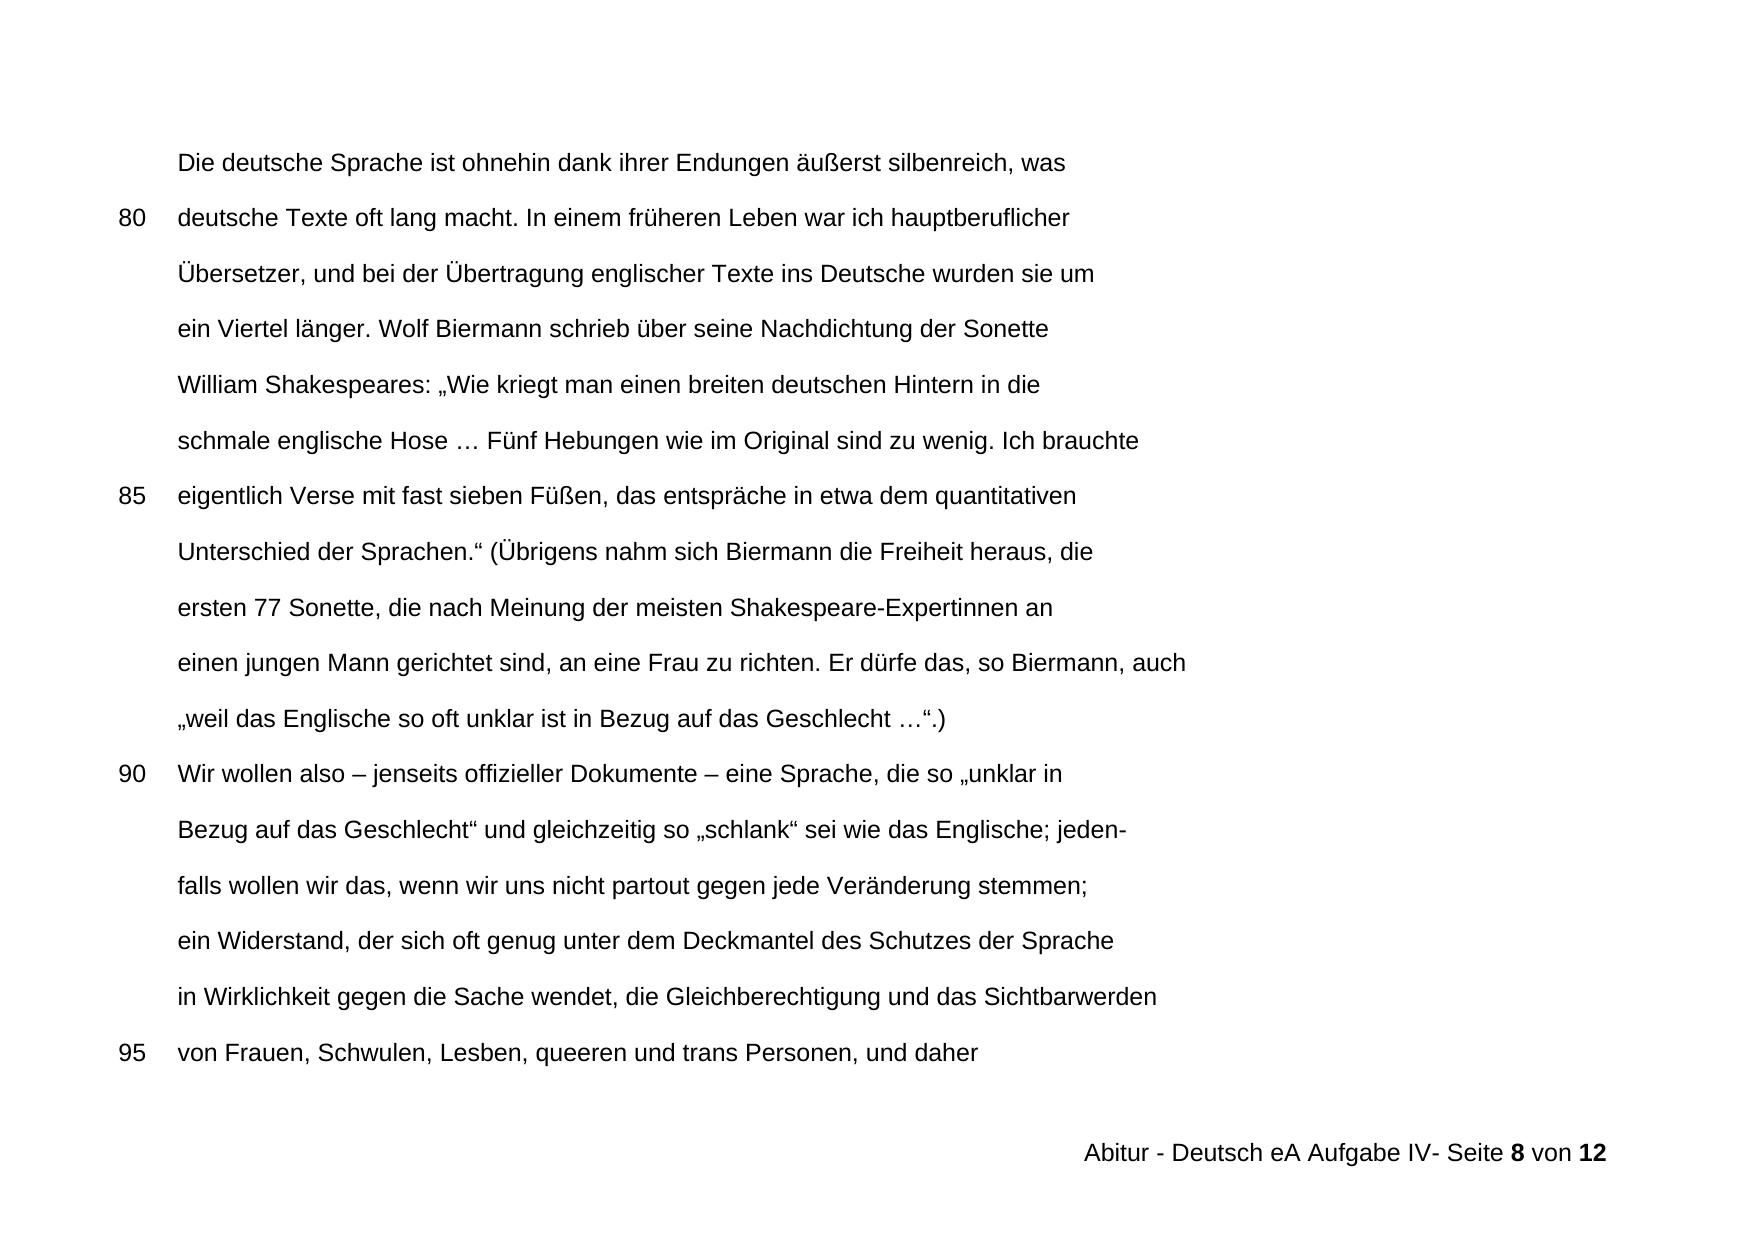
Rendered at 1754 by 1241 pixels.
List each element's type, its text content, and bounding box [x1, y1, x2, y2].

list schmale englische Hose … Fünf Hebungen wie im Original sind zu wenig. Ich brauchte [177, 426, 1606, 454]
list Unterschied der Sprachen.“ (Übrigens nahm sich Biermann die Freiheit heraus, die [177, 537, 1606, 566]
list 85 eigentlich Verse mit fast sieben Füßen, das entspräche in etwa dem quantitativen [118, 481, 1606, 510]
list ein Viertel länger. Wolf Biermann schrieb über seine Nachdichtung der Sonette [177, 314, 1606, 343]
list „weil das Englische so oft unklar ist in Bezug auf das Geschlecht …“.) [177, 704, 1606, 733]
list ein Widerstand, der sich oft genug unter dem Deckmantel des Schutzes der Sprache [177, 926, 1606, 955]
list einen jungen Mann gerichtet sind, an eine Frau zu richten. Er dürfe das, so Biermann, auch [177, 648, 1606, 677]
list falls wollen wir das, wenn wir uns nicht partout gegen jede Veränderung stemmen; [177, 871, 1606, 899]
list William Shakespeares: „Wie kriegt man einen breiten deutschen Hintern in die [177, 370, 1606, 399]
list ersten 77 Sonette, die nach Meinung der meisten Shakespeare-Expertinnen an [177, 593, 1606, 621]
list 80 deutsche Texte oft lang macht. In einem früheren Leben war ich hauptberuflicher [118, 203, 1606, 232]
list Bezug auf das Geschlecht“ und gleichzeitig so „schlank“ sei wie das Englische; jeden- [177, 815, 1606, 844]
list in Wirklichkeit gegen die Sache wendet, die Gleichberechtigung und das Sichtbarwerden [177, 982, 1606, 1011]
list 90 Wir wollen also – jenseits offizieller Dokumente – eine Sprache, die so „unklar in [118, 759, 1606, 788]
list 95 von Frauen, Schwulen, Lesben, queeren und trans Personen, und daher [118, 1038, 1606, 1066]
list Die deutsche Sprache ist ohnehin dank ihrer Endungen äußerst silbenreich, was [177, 148, 1606, 176]
list Übersetzer, und bei der Übertragung englischer Texte ins Deutsche wurden sie um [177, 259, 1606, 288]
